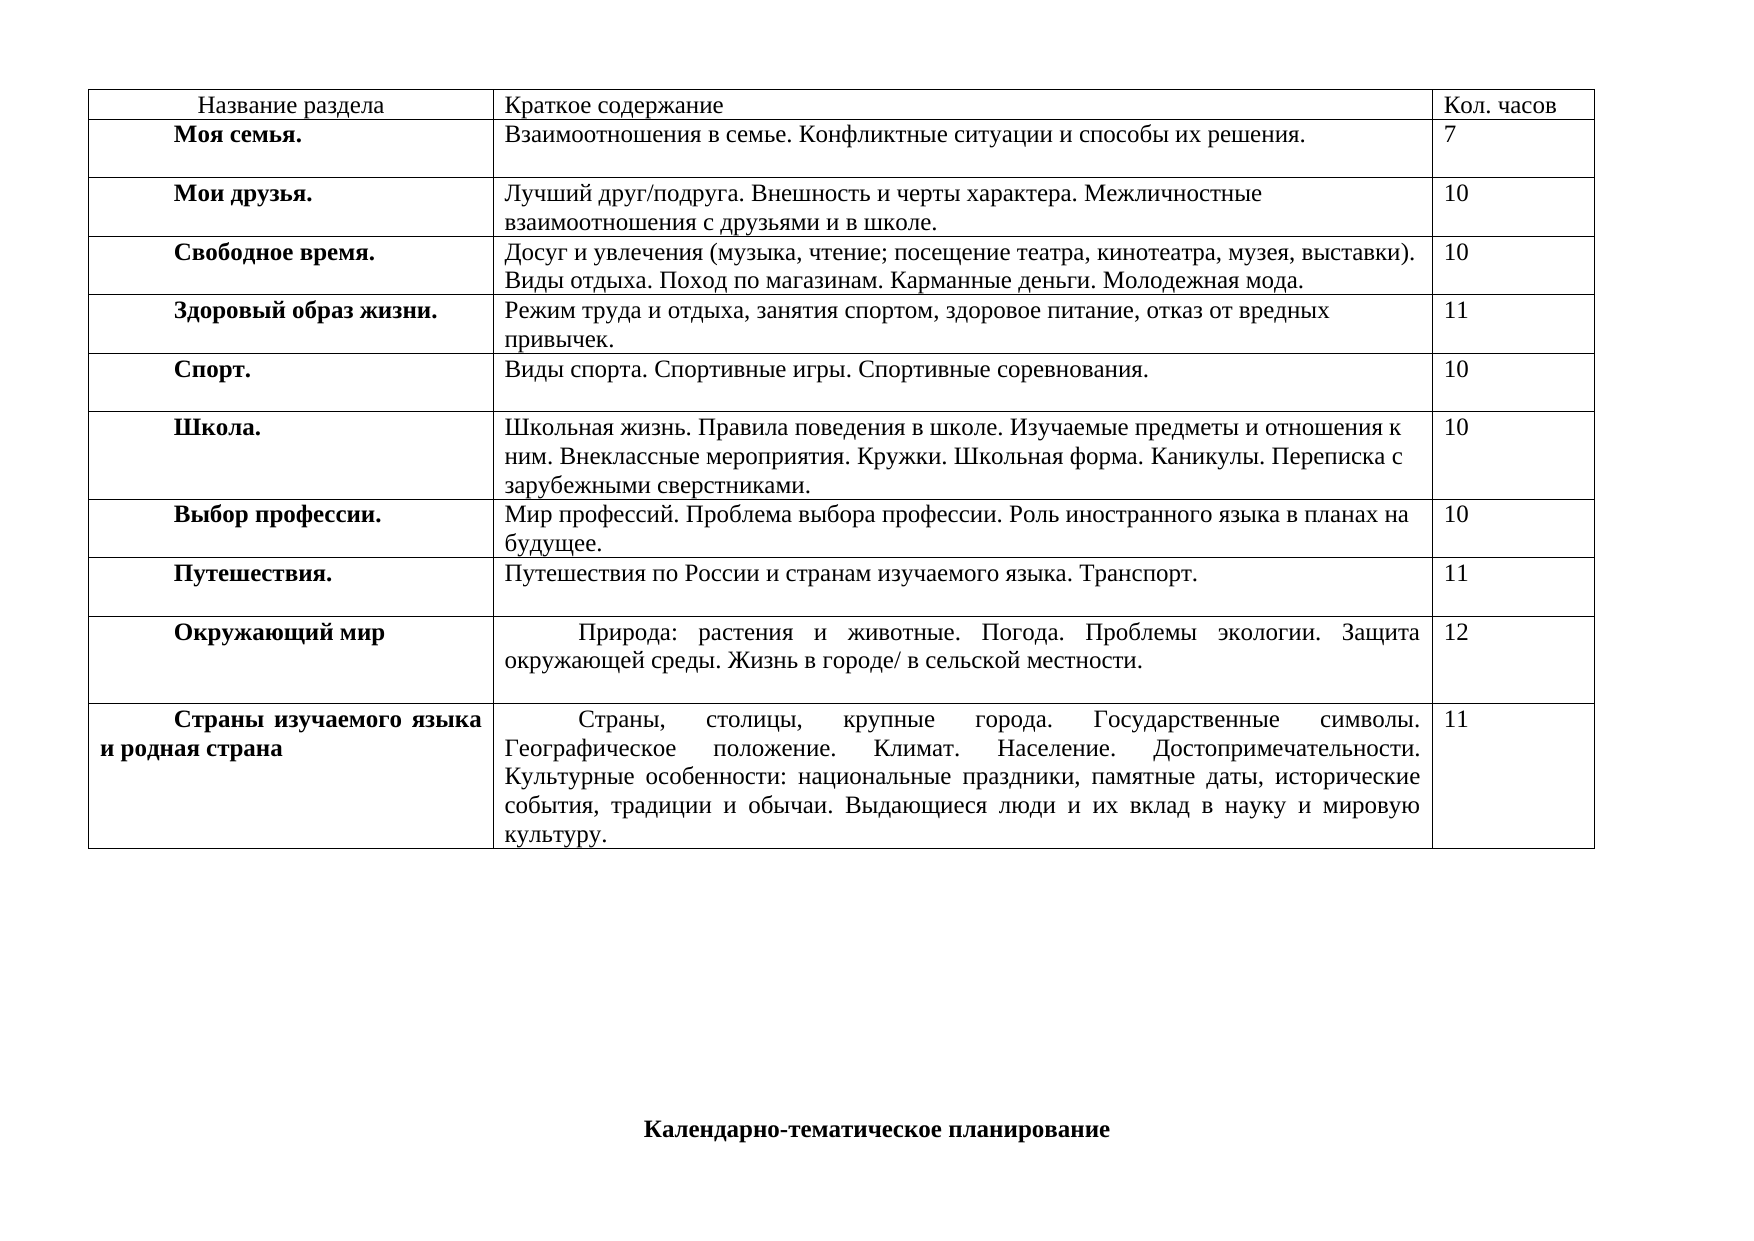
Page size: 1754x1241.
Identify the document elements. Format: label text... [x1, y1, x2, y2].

table_cell Здоровый образ жизни. [89, 295, 493, 353]
table_cell 11 [1433, 704, 1594, 848]
table_cell Школьная жизнь. Правила поведения в школе. Изучаемые предметы и отношения к ним. Внеклассные мероприятия. Кружки. Школьная форма. Каникулы. Переписка с зарубежными сверстниками. [494, 412, 1432, 498]
text Календарно-тематическое планирование [118, 1114, 1636, 1142]
table_cell Путешествия по России и странам изучаемого языка. Транспорт. [494, 558, 1432, 616]
table_cell 12 [1433, 617, 1594, 703]
table_cell Лучший друг/подруга. Внешность и черты характера. Межличностные взаимоотношения с друзьями и в школе. [494, 178, 1432, 236]
table_cell Моя семья. [89, 120, 493, 177]
table_cell Окружающий мир [89, 617, 493, 703]
table_cell Досуг и увлечения (музыка, чтение; посещение театра, кинотеатра, музея, выставки). Виды отдыха. Поход по магазинам. Карманные деньги. Молодежная мода. [494, 237, 1432, 294]
table_cell Виды спорта. Спортивные игры. Спортивные соревнования. [494, 354, 1432, 411]
table_cell 7 [1433, 120, 1594, 177]
table_cell Выбор профессии. [89, 500, 493, 557]
table_cell 11 [1433, 295, 1594, 353]
table_cell Страны, столицы, крупные города. Государственные символы. Географическое положение. Климат. Население. Достопримечательности. Культурные особенности: национальные праздники, памятные даты, исторические события, традиции и обычаи. Выдающиеся люди и их вклад в науку и мировую культуру. [494, 704, 1432, 848]
table_cell Свободное время. [89, 237, 493, 294]
table_cell 11 [1433, 558, 1594, 616]
table_cell Страны изучаемого языка и родная страна [89, 704, 493, 848]
table_cell Школа. [89, 412, 493, 498]
table_cell Взаимоотношения в семье. Конфликтные ситуации и способы их решения. [494, 120, 1432, 177]
table_cell Мир профессий. Проблема выбора профессии. Роль иностранного языка в планах на будущее. [494, 500, 1432, 557]
table_header Название раздела [89, 90, 493, 118]
table_cell 10 [1433, 412, 1594, 498]
table_cell 10 [1433, 500, 1594, 557]
table_cell Путешествия. [89, 558, 493, 616]
table_cell Спорт. [89, 354, 493, 411]
table_cell 10 [1433, 237, 1594, 294]
table_cell Режим труда и отдыха, занятия спортом, здоровое питание, отказ от вредных привычек. [494, 295, 1432, 353]
table_header Краткое содержание [494, 90, 1432, 118]
table_header Кол. часов [1433, 90, 1594, 118]
table_cell 10 [1433, 178, 1594, 236]
table_cell Мои друзья. [89, 178, 493, 236]
table_cell Природа: растения и животные. Погода. Проблемы экологии. Защита окружающей среды. Жизнь в городе/ в сельской местности. [494, 617, 1432, 703]
table_cell 10 [1433, 354, 1594, 411]
